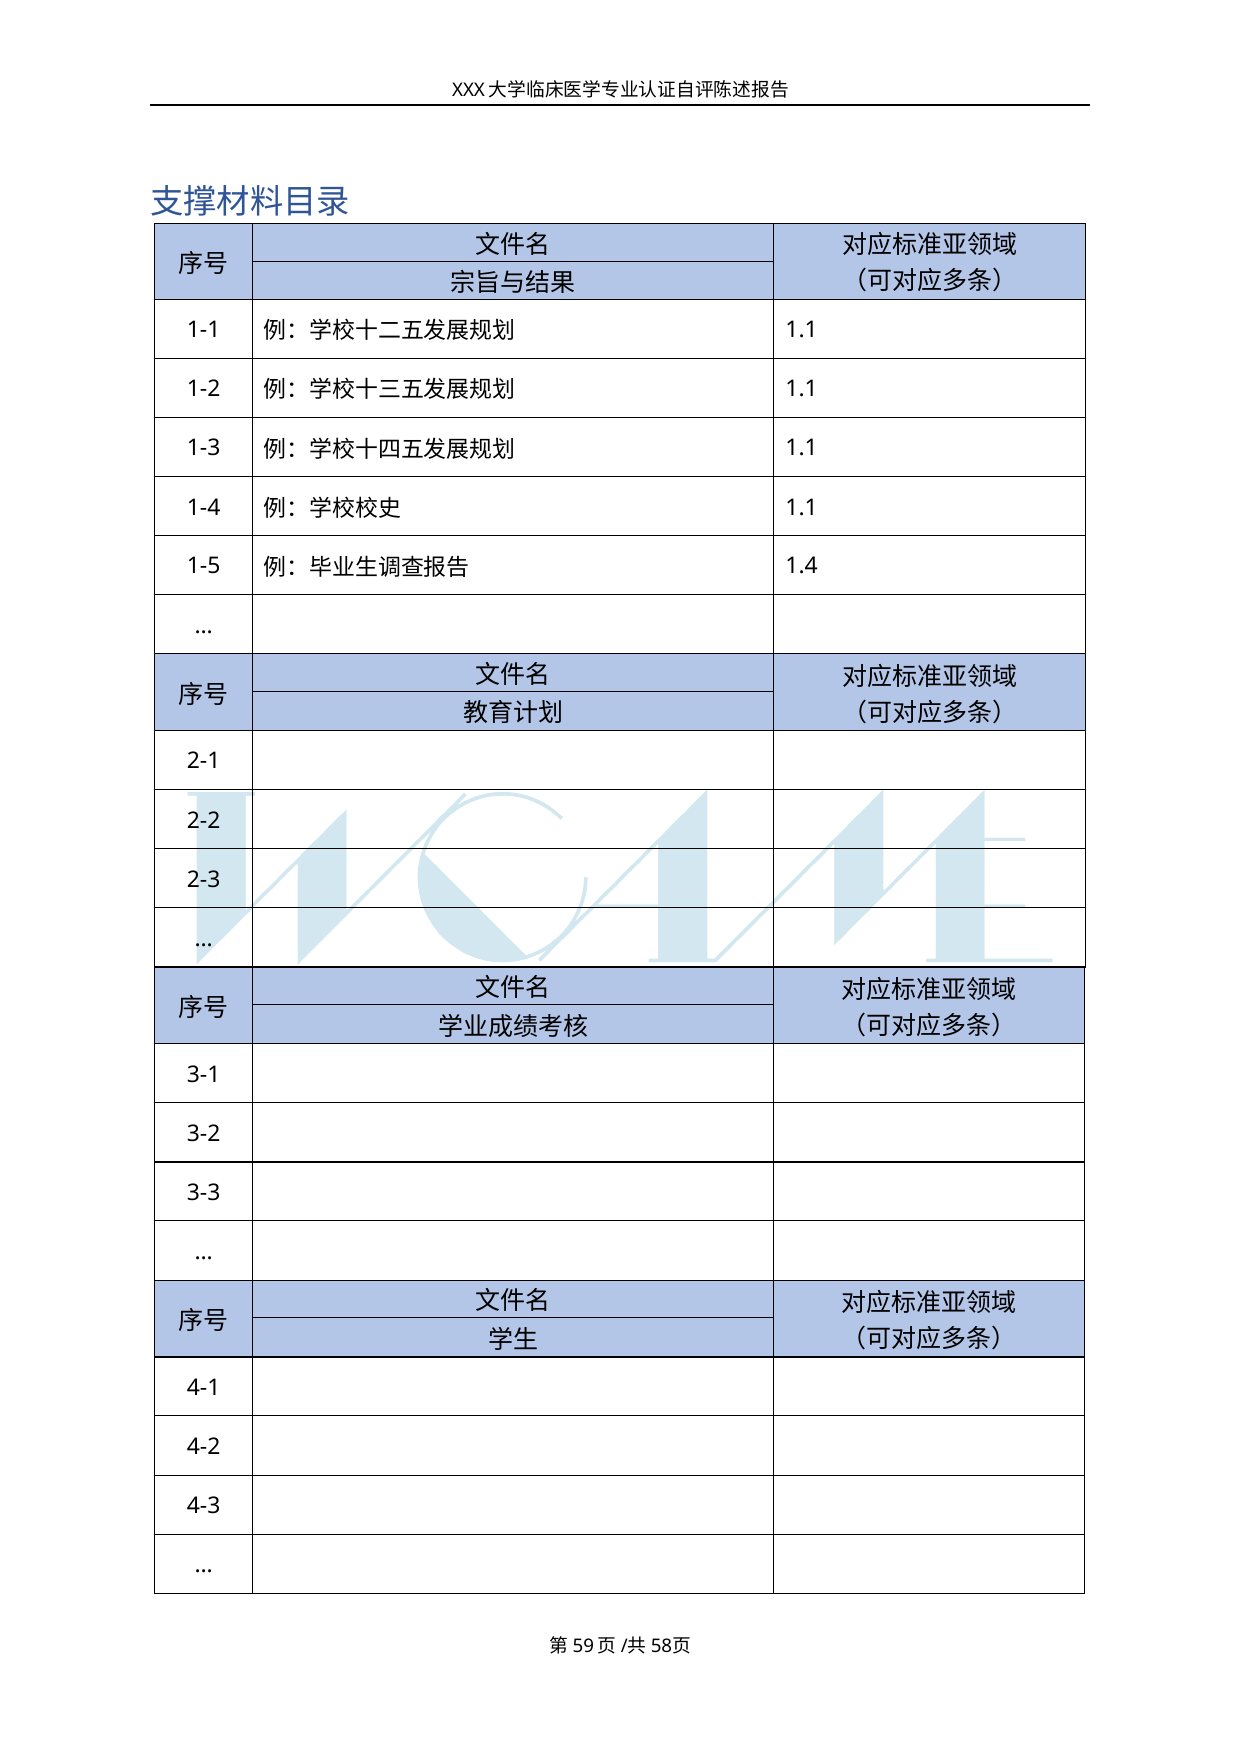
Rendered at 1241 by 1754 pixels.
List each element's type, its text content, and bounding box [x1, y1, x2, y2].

table_cell 文件名 [253, 654, 773, 691]
table_cell [253, 908, 773, 966]
table_cell 1.1 [774, 477, 1085, 535]
table_cell [774, 1416, 1084, 1474]
table_cell 1.1 [774, 300, 1085, 358]
table_cell 3-1 [155, 1044, 252, 1102]
table_cell 序号 [155, 1281, 252, 1356]
table_cell 序号 [155, 654, 252, 730]
table_cell [774, 731, 1085, 789]
table_cell 例：毕业生调查报告 [253, 536, 773, 594]
table_cell [253, 1221, 773, 1279]
table_cell 对应标准亚领域 （可对应多条） [774, 968, 1084, 1043]
table_cell [774, 1221, 1084, 1279]
table_cell … [155, 1221, 252, 1279]
table_cell 例：学校十二五发展规划 [253, 300, 773, 358]
table_cell [774, 1163, 1084, 1220]
table_cell 4-2 [155, 1416, 252, 1474]
table_cell 对应标准亚领域 （可对应多条） [774, 654, 1085, 730]
table_cell [774, 1103, 1084, 1161]
table_cell 学业成绩考核 [253, 1005, 773, 1043]
table_cell 2-3 [155, 849, 252, 907]
table_cell 1-5 [155, 536, 252, 594]
table_cell [774, 1044, 1084, 1102]
table_cell 对应标准亚领域 （可对应多条） [774, 1281, 1084, 1356]
table_cell [253, 1476, 773, 1533]
table_cell 例：学校十四五发展规划 [253, 418, 773, 476]
table_cell 2-1 [155, 731, 252, 789]
table_cell 1-4 [155, 477, 252, 535]
table_header 文件名 [253, 224, 773, 261]
table_cell 序号 [155, 968, 252, 1043]
table_cell [253, 1416, 773, 1474]
table_cell 文件名 [253, 968, 773, 1004]
table_header 序号 [155, 224, 252, 299]
table_cell 1.4 [774, 536, 1085, 594]
table_cell 1.1 [774, 359, 1085, 417]
table_cell [253, 1163, 773, 1220]
subtitle 支撑材料目录 [150, 175, 1090, 223]
table_cell 3-2 [155, 1103, 252, 1161]
table_cell [774, 908, 1085, 966]
table_cell [774, 1358, 1084, 1415]
table_cell [774, 1476, 1084, 1533]
table_cell 1.1 [774, 418, 1085, 476]
table_cell 例：学校十三五发展规划 [253, 359, 773, 417]
table_cell … [155, 595, 252, 653]
table_cell 4-3 [155, 1476, 252, 1533]
table_cell [253, 790, 773, 848]
table_cell [253, 1535, 773, 1593]
table_cell 教育计划 [253, 692, 773, 730]
table_cell [774, 790, 1085, 848]
table_cell 文件名 [253, 1281, 773, 1317]
table_cell 2-2 [155, 790, 252, 848]
table_cell [253, 731, 773, 789]
table_cell 学生 [253, 1318, 773, 1356]
table_cell 1-3 [155, 418, 252, 476]
table_cell [253, 849, 773, 907]
table_cell [774, 595, 1085, 653]
table_cell [253, 1358, 773, 1415]
table_cell … [155, 908, 252, 966]
table_cell … [155, 1535, 252, 1593]
table_cell [253, 1103, 773, 1161]
table_cell 宗旨与结果 [253, 262, 773, 299]
table_cell [253, 595, 773, 653]
table_cell 例：学校校史 [253, 477, 773, 535]
table_cell 1-2 [155, 359, 252, 417]
table_cell 1-1 [155, 300, 252, 358]
table_cell [253, 1044, 773, 1102]
table_cell 3-3 [155, 1163, 252, 1220]
table_cell [774, 849, 1085, 907]
table_cell 4-1 [155, 1358, 252, 1415]
table_header 对应标准亚领域 （可对应多条） [774, 224, 1085, 299]
table_cell [774, 1535, 1084, 1593]
